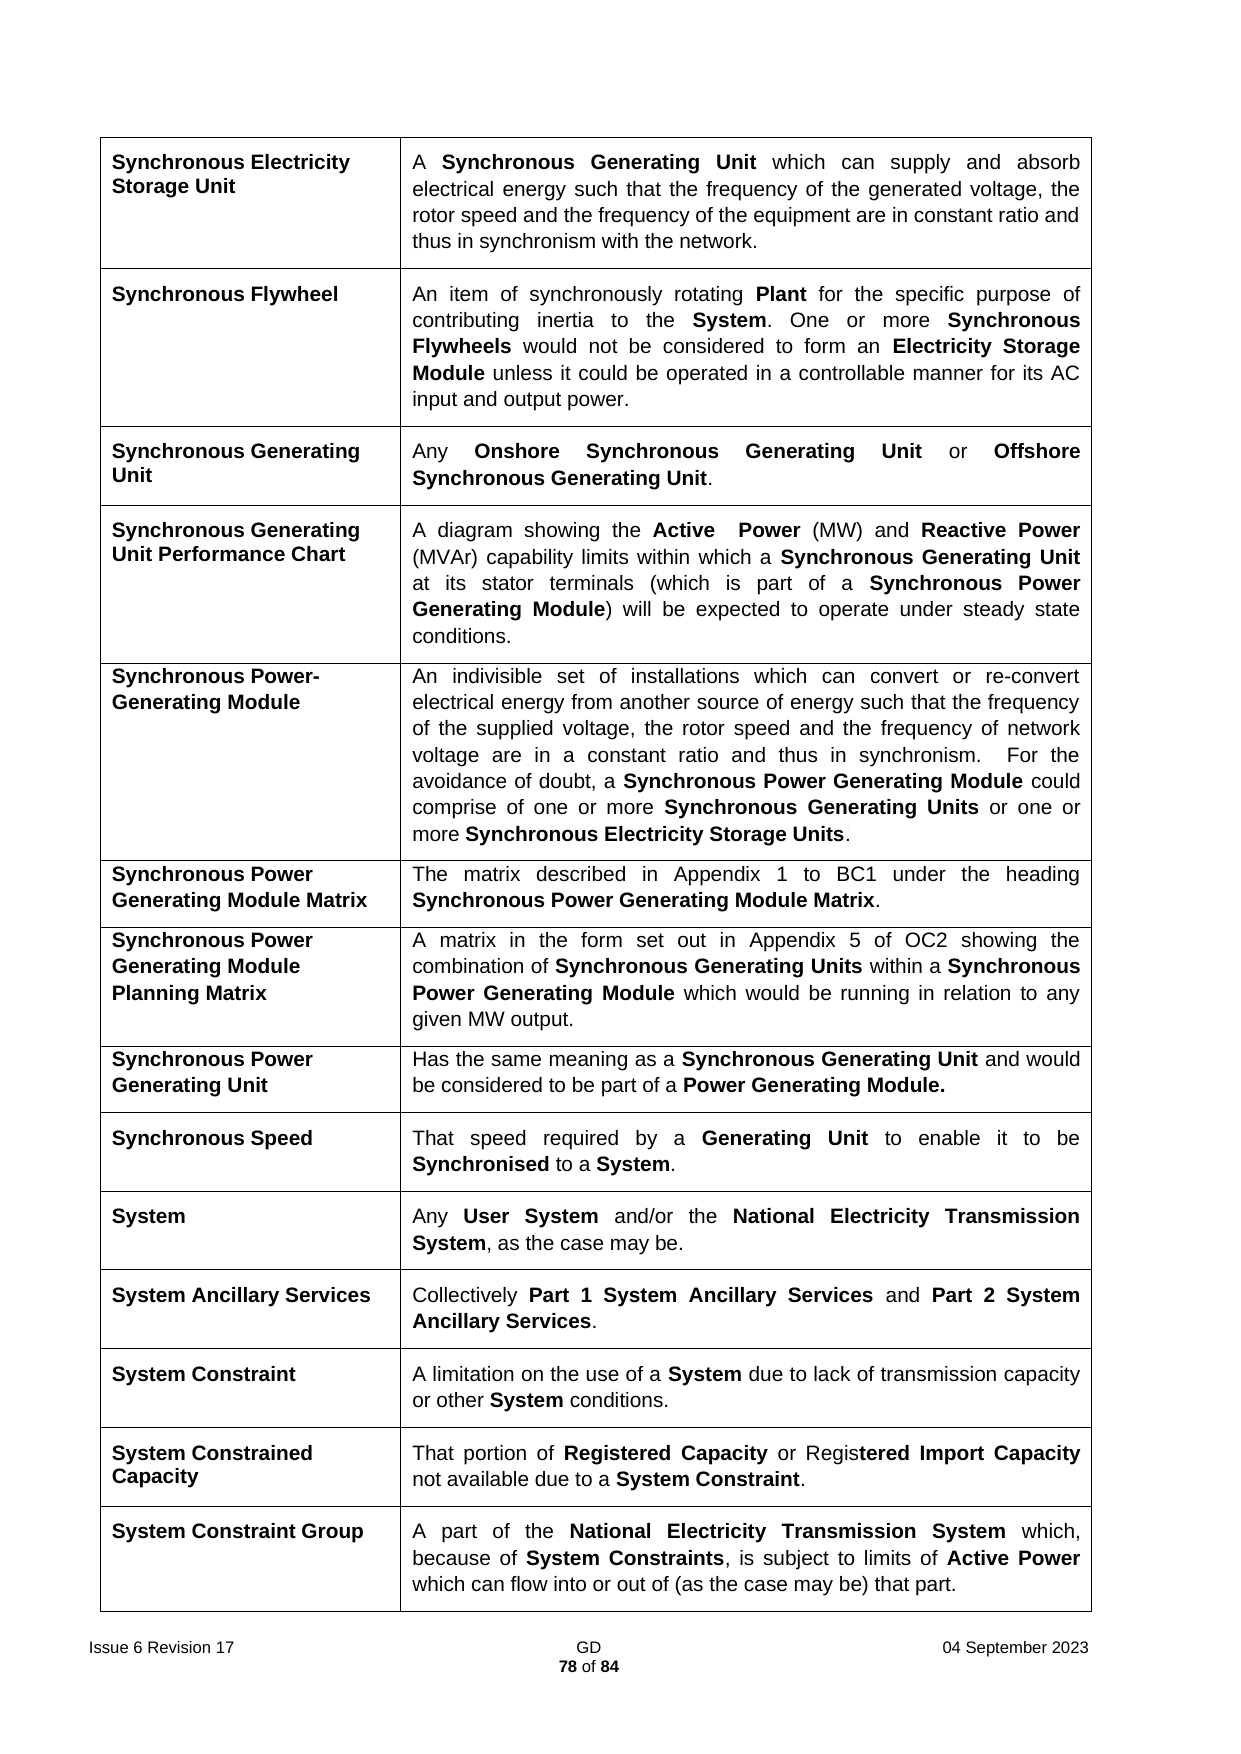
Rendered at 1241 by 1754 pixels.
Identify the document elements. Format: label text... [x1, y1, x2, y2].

table_cell Synchronous Power Generating Module Planning Matrix [101, 928, 400, 1046]
table_cell Synchronous Flywheel [101, 269, 400, 426]
table_cell A limitation on the use of a System due to lack of transmission capacity or other System conditions. [401, 1349, 1091, 1427]
table_cell Synchronous Generating Unit Performance Chart [101, 506, 400, 662]
table_cell A diagram showing the Active Power (MW) and Reactive Power (MVAr) capability limits within which a Synchronous Generating Unit at its stator terminals (which is part of a Synchronous Power Generating Module) will be expected to operate under steady state conditions. [401, 506, 1091, 662]
table_cell Has the same meaning as a Synchronous Generating Unit and would be considered to be part of a Power Generating Module. [401, 1047, 1091, 1112]
table_cell That speed required by a Generating Unit to enable it to be Synchronised to a System. [401, 1113, 1091, 1191]
table_cell System Ancillary Services [101, 1270, 400, 1348]
table_cell A Synchronous Generating Unit which can supply and absorb electrical energy such that the frequency of the generated voltage, the rotor speed and the frequency of the equipment are in constant ratio and thus in synchronism with the network. [401, 138, 1091, 268]
table_cell System Constrained Capacity [101, 1428, 400, 1506]
table_cell Synchronous Power-Generating Module [101, 664, 400, 860]
table_cell Any Onshore Synchronous Generating Unit or Offshore Synchronous Generating Unit. [401, 427, 1091, 504]
table_cell Synchronous Power Generating Module Matrix [101, 861, 400, 927]
table_cell Synchronous Generating Unit [101, 427, 400, 504]
table_cell That portion of Registered Capacity or Registered Import Capacity not available due to a System Constraint. [401, 1428, 1091, 1506]
table_cell System Constraint [101, 1349, 400, 1427]
table_cell A matrix in the form set out in Appendix 5 of OC2 showing the combination of Synchronous Generating Units within a Synchronous Power Generating Module which would be running in relation to any given MW output. [401, 928, 1091, 1046]
table_cell System [101, 1192, 400, 1269]
table_cell The matrix described in Appendix 1 to BC1 under the heading Synchronous Power Generating Module Matrix. [401, 861, 1091, 927]
table_cell System Constraint Group [101, 1507, 400, 1611]
table_cell Any User System and/or the National Electricity Transmission System, as the case may be. [401, 1192, 1091, 1269]
table_cell An indivisible set of installations which can convert or re-convert electrical energy from another source of energy such that the frequency of the supplied voltage, the rotor speed and the frequency of network voltage are in a constant ratio and thus in synchronism. For the avoidance of doubt, a Synchronous Power Generating Module could comprise of one or more Synchronous Generating Units or one or more Synchronous Electricity Storage Units. [401, 664, 1091, 860]
table_cell A part of the National Electricity Transmission System which, because of System Constraints, is subject to limits of Active Power which can flow into or out of (as the case may be) that part. [401, 1507, 1091, 1611]
table_cell Synchronous Speed [101, 1113, 400, 1191]
table_cell Synchronous Power Generating Unit [101, 1047, 400, 1112]
table_cell Synchronous Electricity Storage Unit [101, 138, 400, 268]
table_cell Collectively Part 1 System Ancillary Services and Part 2 System Ancillary Services. [401, 1270, 1091, 1348]
table_cell An item of synchronously rotating Plant for the specific purpose of contributing inertia to the System. One or more Synchronous Flywheels would not be considered to form an Electricity Storage Module unless it could be operated in a controllable manner for its AC input and output power. [401, 269, 1091, 426]
